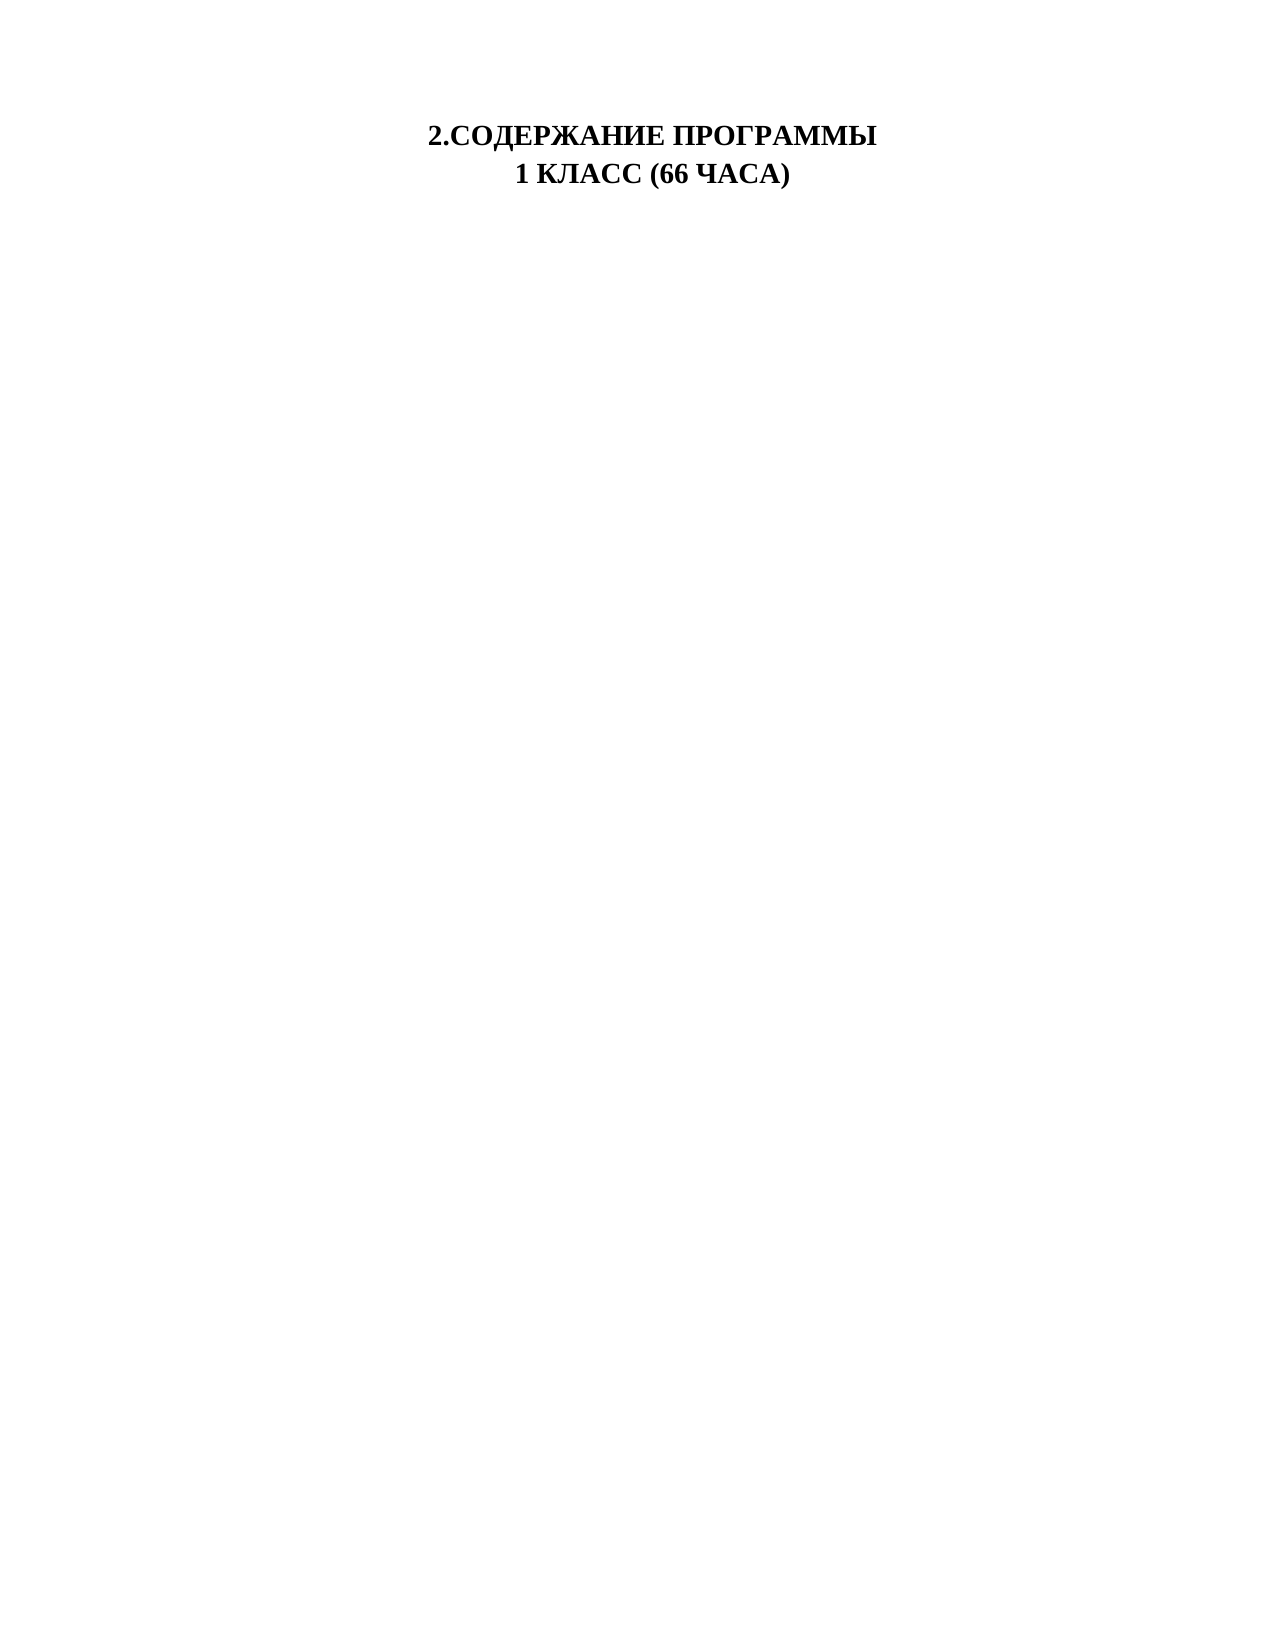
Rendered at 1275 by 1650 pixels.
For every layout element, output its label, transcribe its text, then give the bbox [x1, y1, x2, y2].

text 2.содержание программы [118, 118, 1186, 152]
text 1 КЛАСС (66 ЧАСА) [118, 157, 1186, 190]
